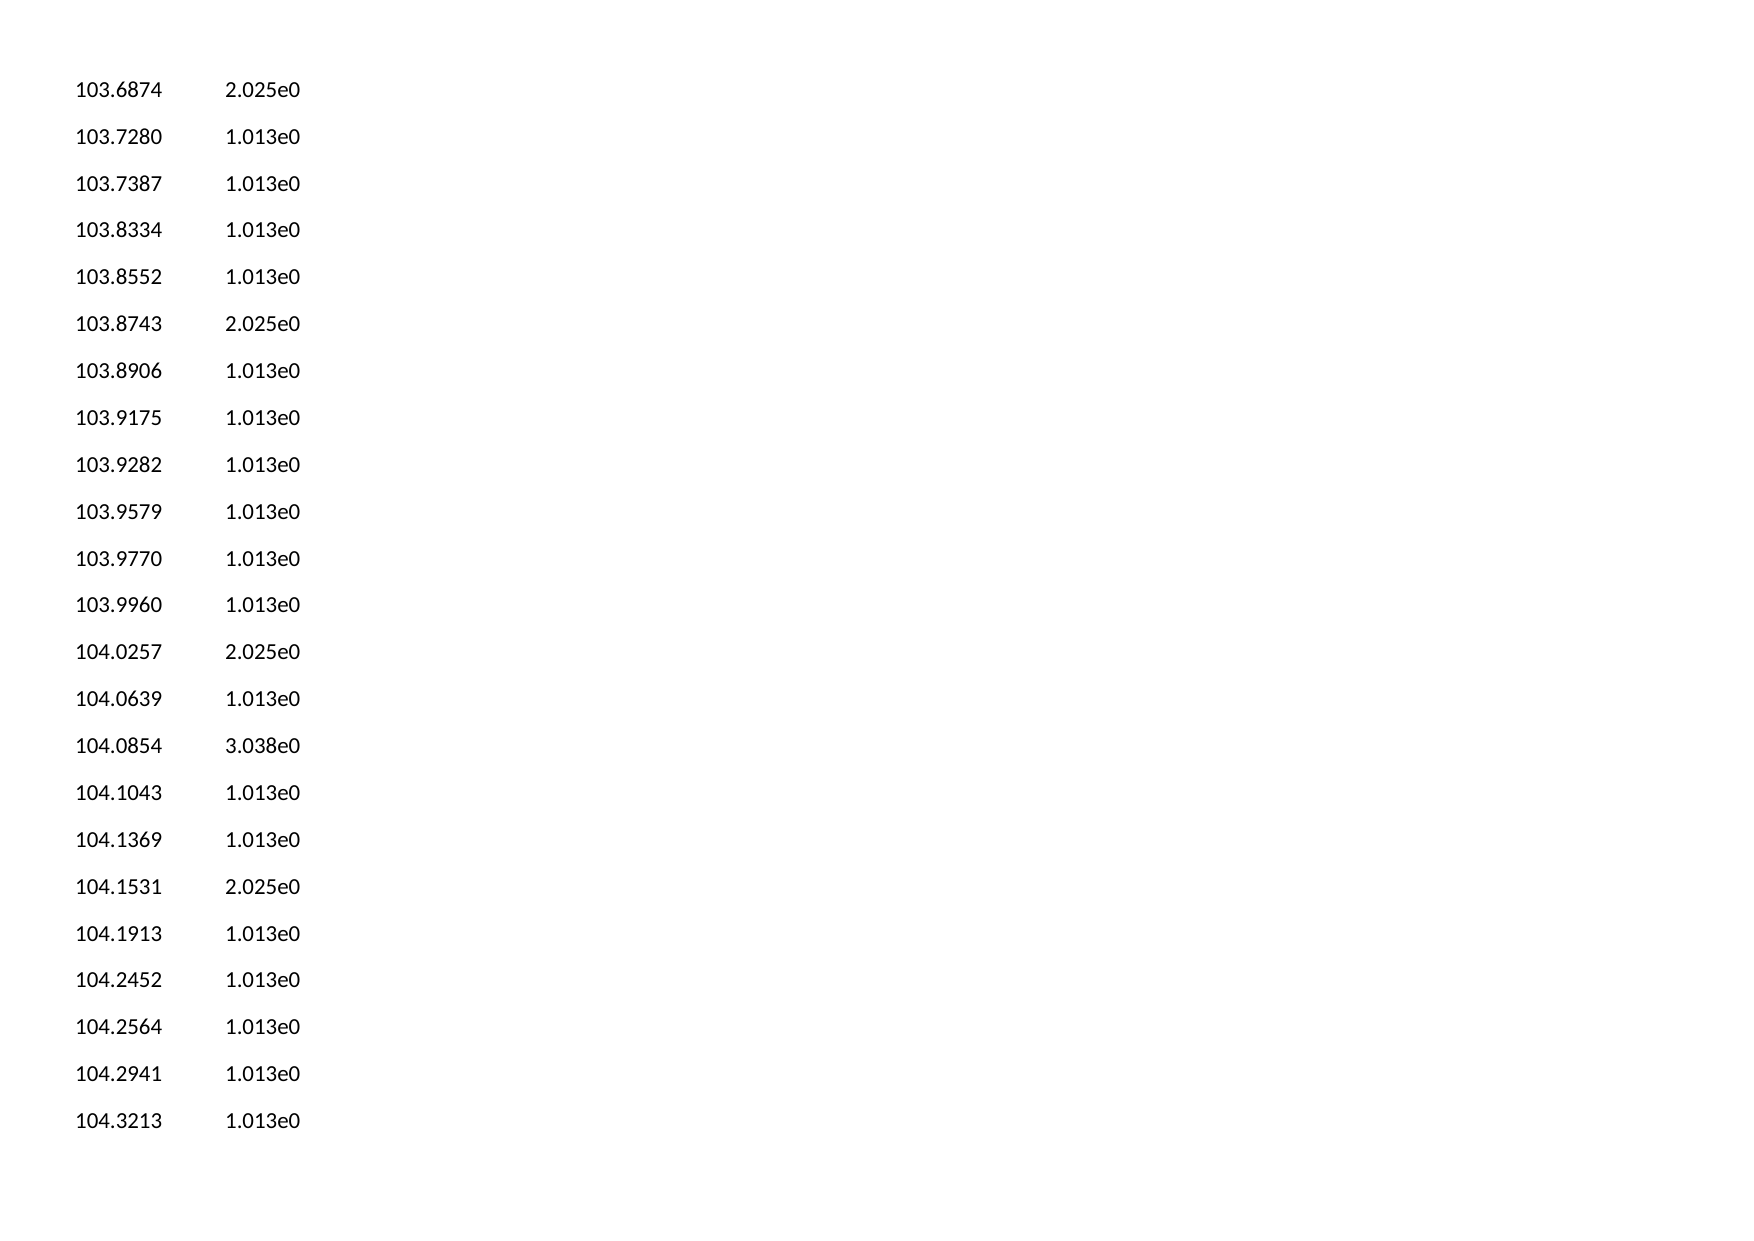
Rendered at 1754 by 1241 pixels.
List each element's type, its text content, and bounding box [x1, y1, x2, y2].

text 104.0257 2.025e0 [75, 637, 1679, 666]
text 104.2452 1.013e0 [75, 966, 1679, 994]
text 103.8906 1.013e0 [75, 356, 1679, 384]
text 103.9282 1.013e0 [75, 450, 1679, 478]
text 103.8552 1.013e0 [75, 262, 1679, 291]
text 104.2564 1.013e0 [75, 1012, 1679, 1041]
text 104.0854 3.038e0 [75, 731, 1679, 759]
text 104.3213 1.013e0 [75, 1106, 1679, 1134]
text 103.7387 1.013e0 [75, 169, 1679, 197]
text 103.9579 1.013e0 [75, 497, 1679, 525]
text 103.9175 1.013e0 [75, 403, 1679, 431]
text 104.1913 1.013e0 [75, 919, 1679, 947]
text 103.7280 1.013e0 [75, 122, 1679, 150]
text 103.9770 1.013e0 [75, 544, 1679, 572]
text 104.0639 1.013e0 [75, 684, 1679, 712]
text 103.9960 1.013e0 [75, 591, 1679, 619]
text 104.2941 1.013e0 [75, 1059, 1679, 1087]
text 103.6874 2.025e0 [75, 75, 1679, 103]
text 104.1531 2.025e0 [75, 872, 1679, 900]
text 104.1369 1.013e0 [75, 825, 1679, 853]
text 103.8334 1.013e0 [75, 216, 1679, 244]
text 104.1043 1.013e0 [75, 778, 1679, 806]
text 103.8743 2.025e0 [75, 309, 1679, 337]
